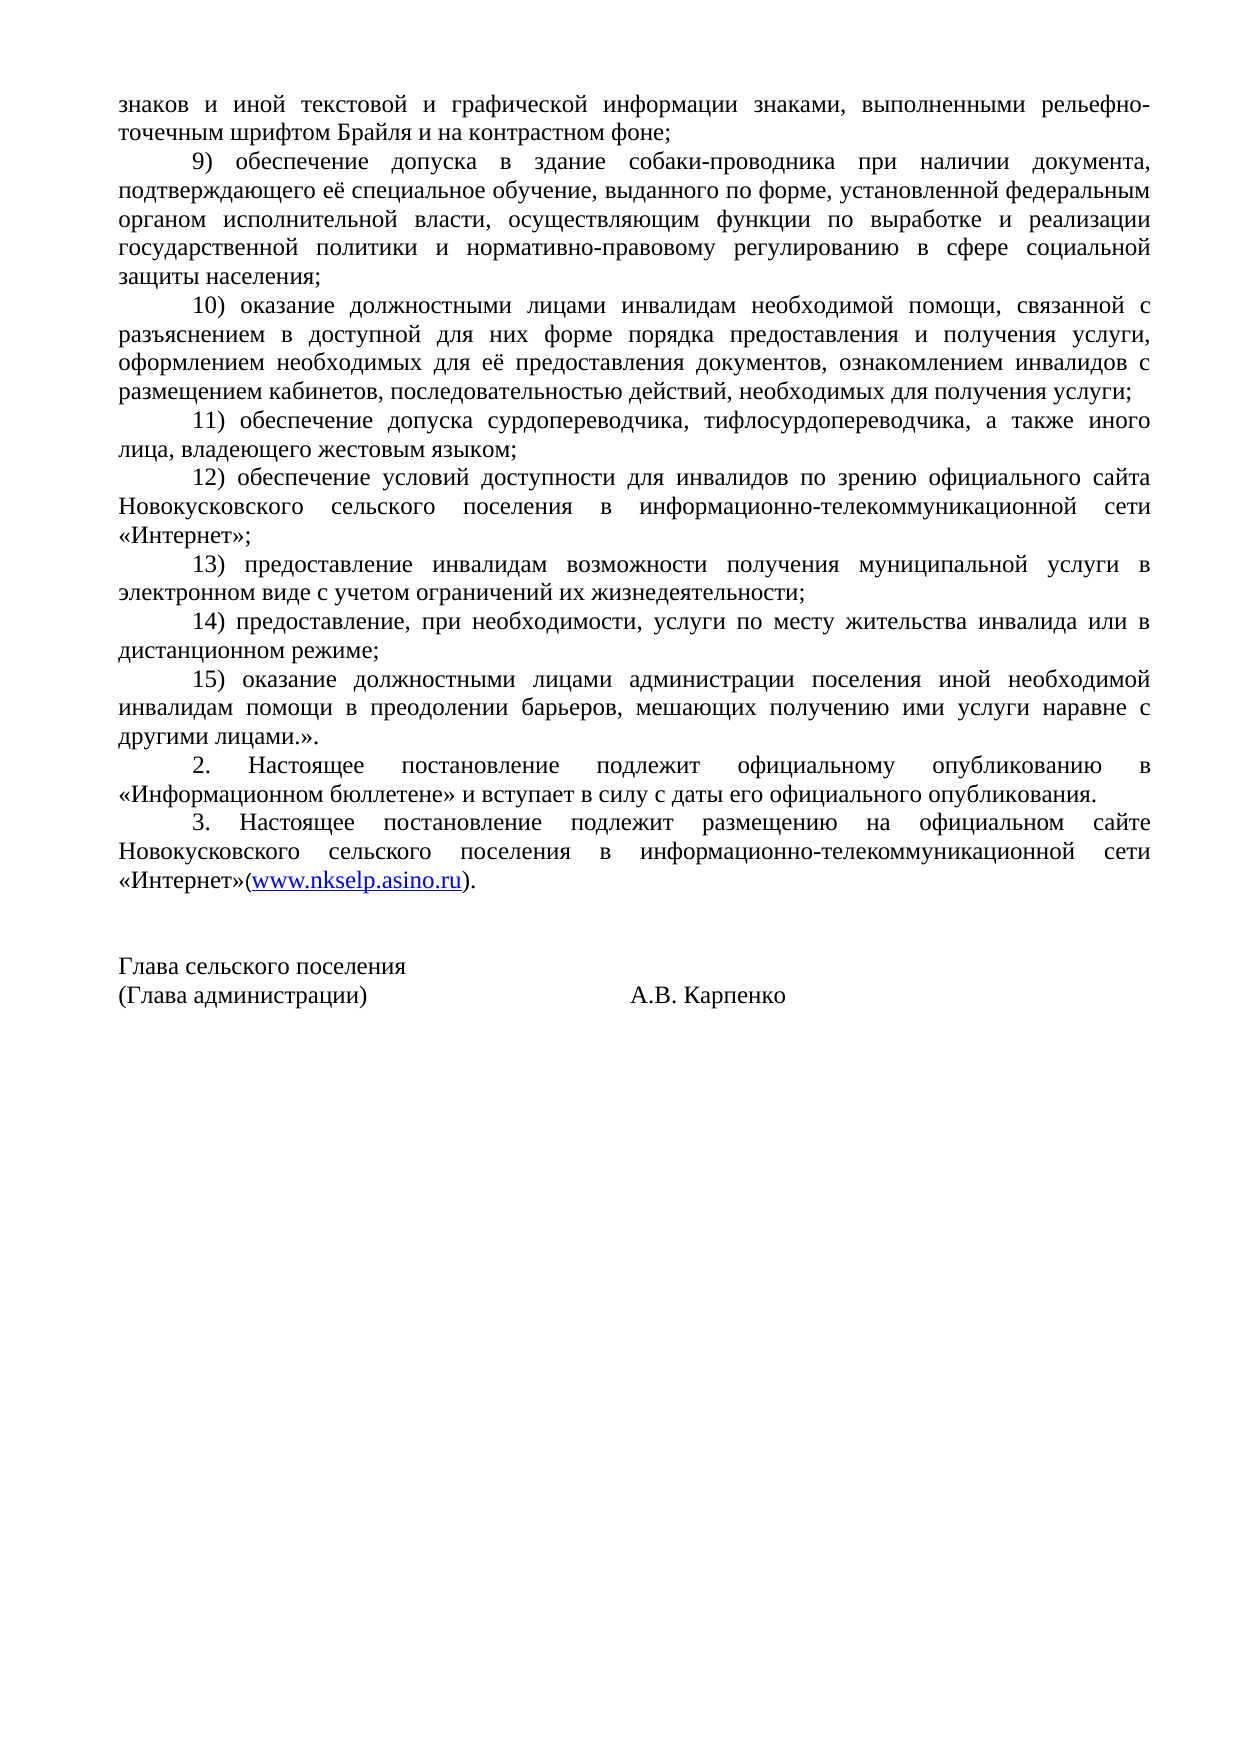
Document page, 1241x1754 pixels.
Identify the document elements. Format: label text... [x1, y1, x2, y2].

text 10) оказание должностными лицами инвалидам необходимой помощи, связанной с разъяснением в доступной для них форме порядка предоставления и получения услуги, оформлением необходимых для её предоставления документов, ознакомлением инвалидов с размещением кабинетов, последовательностью действий, необходимых для получения услуги; [118, 290, 1152, 405]
text 12) обеспечение условий доступности для инвалидов по зрению официального сайта Новокусковского сельского поселения в информационно-телекоммуникационной сети «Интернет»; [118, 462, 1152, 549]
text 13) предоставление инвалидам возможности получения муниципальной услуги в электронном виде с учетом ограничений их жизнедеятельности; [118, 549, 1152, 606]
text 3. Настоящее постановление подлежит размещению на официальном сайте Новокусковского сельского поселения в информационно-телекоммуникационной сети «Интернет»(www.nkselp.asino.ru). [118, 807, 1152, 894]
text 2. Настоящее постановление подлежит официальному опубликованию в «Информационном бюллетене» и вступает в силу с даты его официального опубликования. [118, 750, 1152, 807]
text Глава сельского поселения [118, 951, 1152, 980]
text 15) оказание должностными лицами администрации поселения иной необходимой инвалидам помощи в преодолении барьеров, мешающих получению ими услуги наравне с другими лицами.». [118, 664, 1152, 750]
text 14) предоставление, при необходимости, услуги по месту жительства инвалида или в дистанционном режиме; [118, 606, 1152, 664]
text (Глава администрации) А.В. Карпенко [118, 980, 1152, 1009]
text 9) обеспечение допуска в здание собаки-проводника при наличии документа, подтверждающего её специальное обучение, выданного по форме, установленной федеральным органом исполнительной власти, осуществляющим функции по выработке и реализации государственной политики и нормативно-правовому регулированию в сфере социальной защиты населения; [118, 146, 1152, 290]
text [118, 89, 1152, 146]
text 11) обеспечение допуска сурдопереводчика, тифлосурдопереводчика, а также иного лица, владеющего жестовым языком; [118, 405, 1152, 462]
